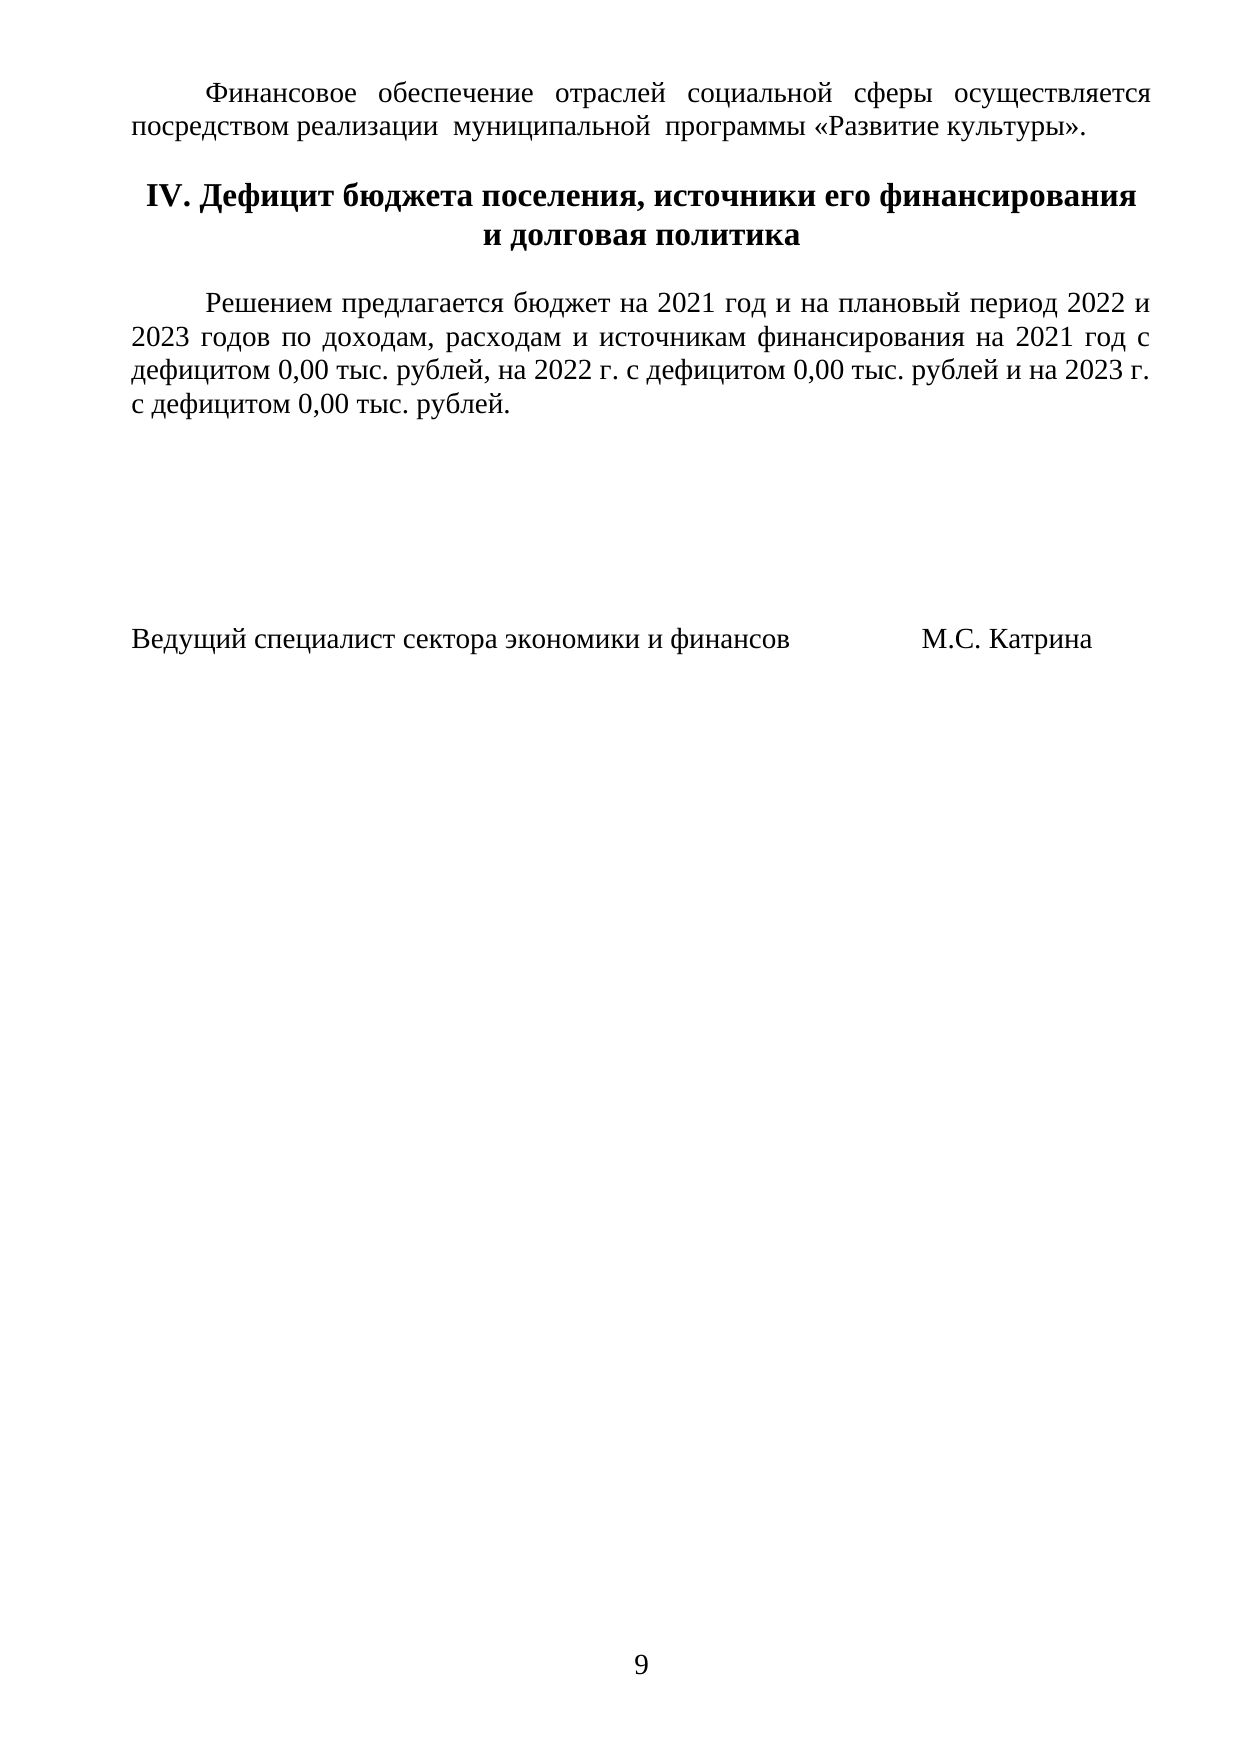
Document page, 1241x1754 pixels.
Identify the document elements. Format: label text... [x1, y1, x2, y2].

text Решением предлагается бюджет на 2021 год и на плановый период 2022 и 2023 годов по доходам, расходам и источникам финансирования на 2021 год с дефицитом 0,00 тыс. рублей, на 2022 г. с дефицитом 0,00 тыс. рублей и на 2023 г. с дефицитом 0,00 тыс. рублей. [131, 285, 1152, 419]
text IV. Дефицит бюджета поселения, источники его финансирования [131, 176, 1152, 214]
text Ведущий специалист сектора экономики и финансов М.С. Катрина [131, 621, 1152, 654]
text Финансовое обеспечение отраслей социальной сферы осуществляется посредством реализации муниципальной программы «Развитие культуры». [131, 75, 1152, 142]
text и долговая политика [131, 214, 1152, 252]
